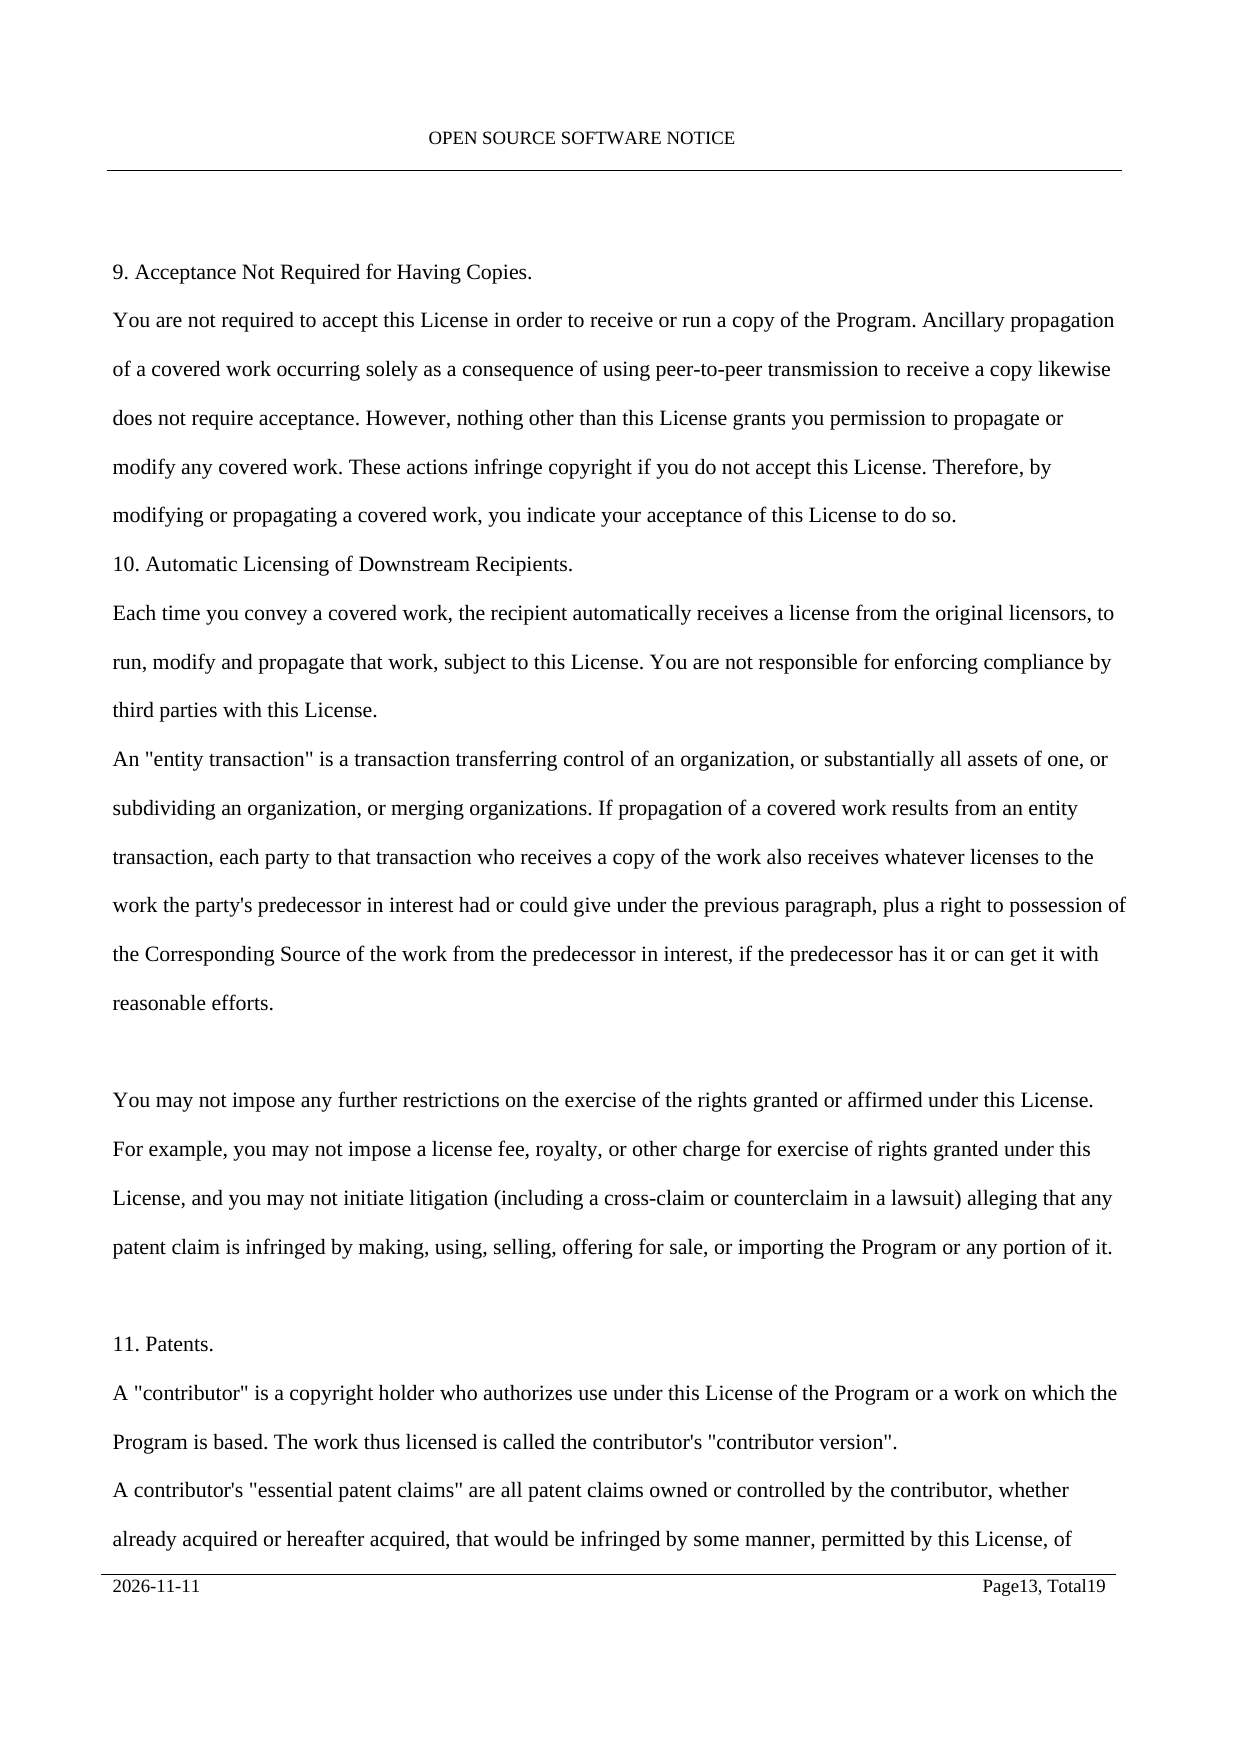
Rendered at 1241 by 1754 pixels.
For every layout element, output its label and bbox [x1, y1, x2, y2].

text [112, 206, 1128, 1555]
